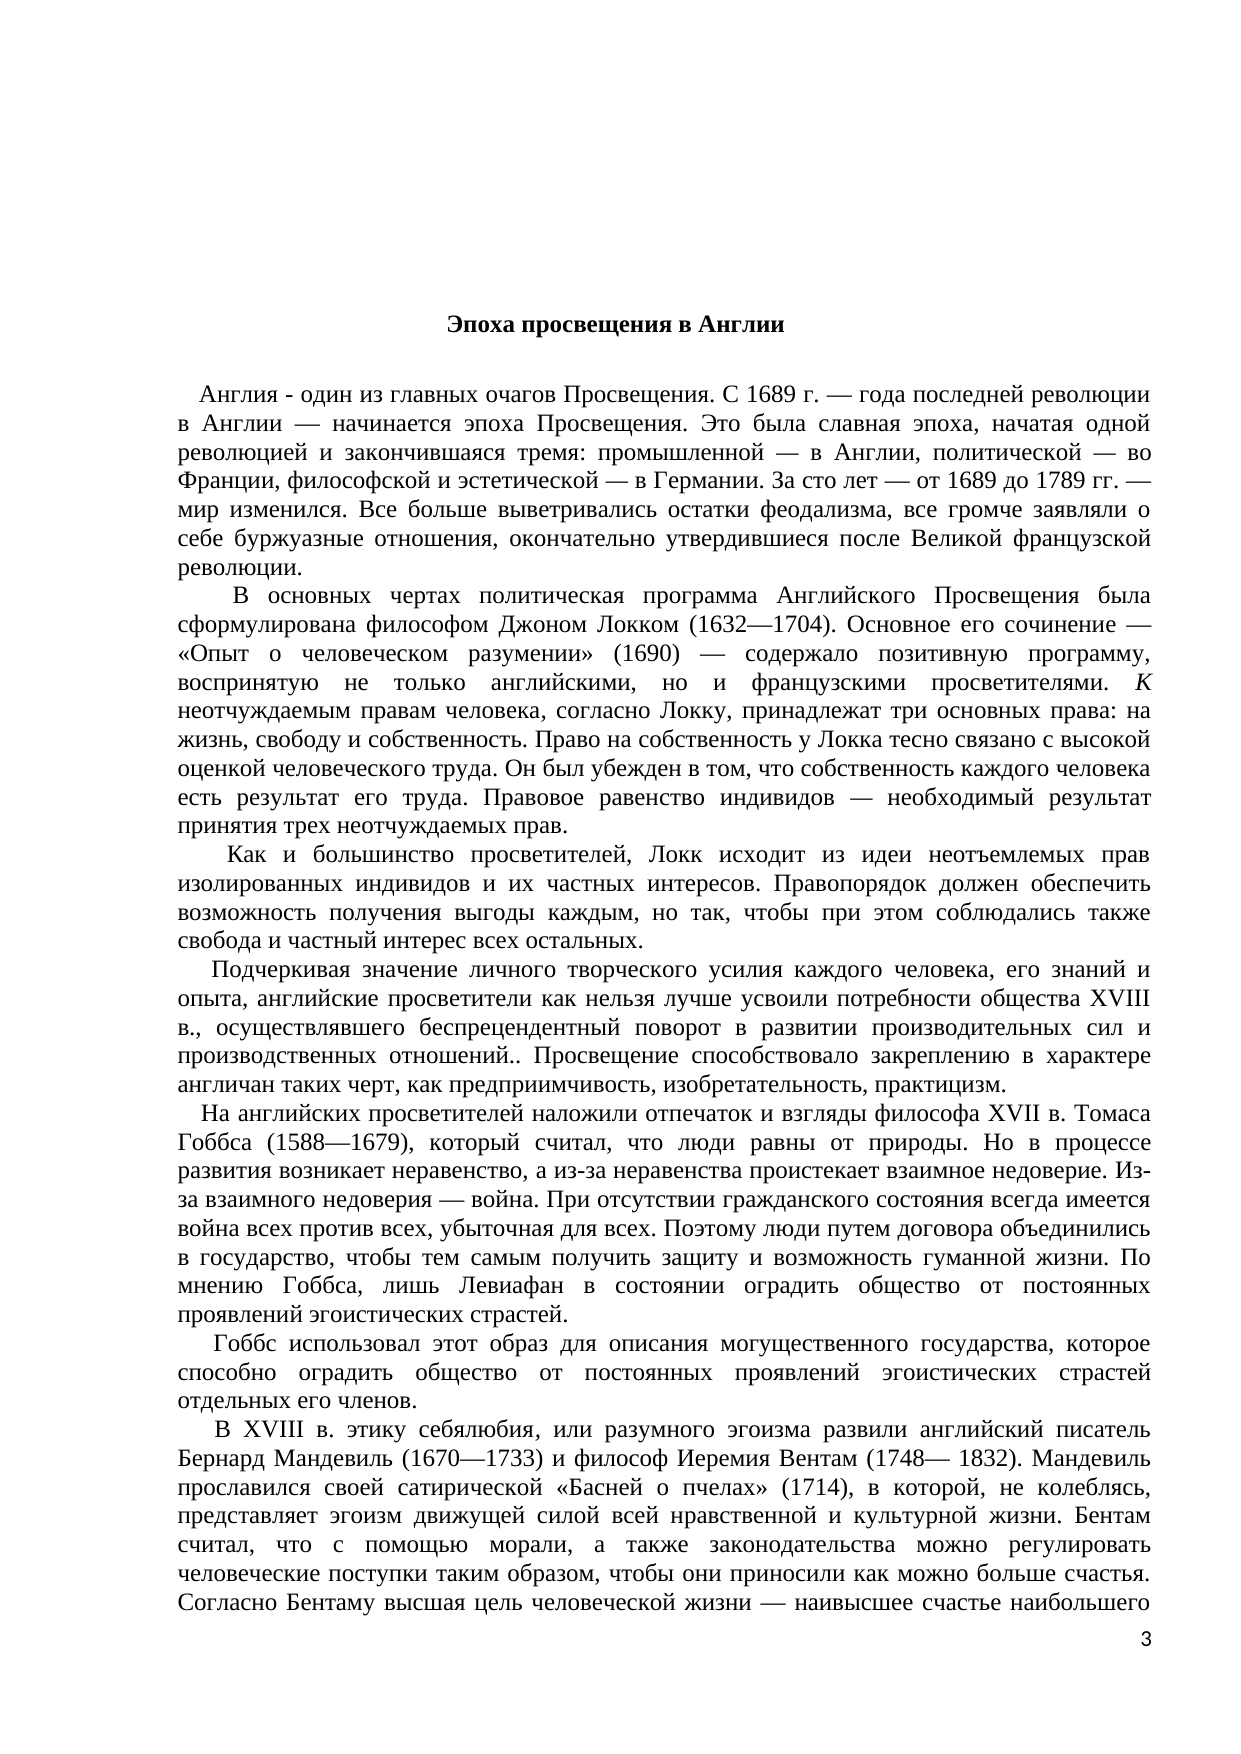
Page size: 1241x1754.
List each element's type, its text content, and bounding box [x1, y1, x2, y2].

text Подчеркивая значение личного творческого усилия каждого человека, его знаний и опыта, английские просветители как нельзя лучше усвоили потребности общества XVIII в., осуществлявшего беспрецендентный поворот в развитии производительных сил и производственных отношений.. Просвещение способствовало закреплению в характере англичан таких черт, как предприимчивость, изобретательность, практицизм. [177, 954, 1152, 1098]
text Гоббс использовал этот образ для описания могущественного государства, которое способно оградить общество от постоянных проявлений эгоистических страстей отдельных его членов. [177, 1328, 1152, 1414]
text Как и большинство просветителей, Локк исходит из идеи неотъемлемых прав изолированных индивидов и их частных интересов. Правопорядок должен обеспечить возможность получения выгоды каждым, но так, чтобы при этом соблюдались также свобода и частный интерес всех остальных. [177, 839, 1152, 954]
text Эпоха просвещения в Англии [177, 309, 1152, 338]
text На английских просветителей наложили отпечаток и взгляды философа XVII в. Томаса Гоббса (1588—1679), который считал, что люди равны от природы. Но в процессе развития возникает неравенство, а из-за неравенства проистекает взаимное недоверие. Из-за взаимного недоверия — война. При отсутствии гражданского состояния всегда имеется война всех против всех, убыточная для всех. Поэтому люди путем договора объединились в государство, чтобы тем самым получить защиту и возможность гуманной жизни. По мнению Гоббса, лишь Левиафан в состоянии оградить общество от постоянных проявлений эгоистических страстей. [177, 1098, 1152, 1328]
text Англия - один из главных очагов Просвещения. С 1689 г. — года последней революции в Англии — начинается эпоха Просвещения. Это была славная эпоха, начатая одной революцией и закончившаяся тремя: промышленной — в Англии, политической — во Франции, философской и эстетической — в Германии. За сто лет — от 1689 до 1789 гг. — мир изменился. Все больше выветривались остатки феодализма, все громче заявляли о себе буржуазные отношения, окончательно утвердившиеся после Великой французской революции. [177, 379, 1152, 581]
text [177, 1414, 1152, 1616]
text В основных чертах политическая программа Английского Просвещения была сформулирована философом Джоном Локком (1632—1704). Основное его сочинение — «Опыт о человеческом разумении» (1690) — содержало позитивную программу, воспринятую не только английскими, но и французскими просветителями. К неотчуждаемым правам человека, согласно Локку, принадлежат три основных права: на жизнь, свободу и собственность. Право на собственность у Локка тесно связано с высокой оценкой человеческого труда. Он был убежден в том, что собственность каждого человека есть результат его труда. Правовое равенство индивидов — необходимый результат принятия трех неотчуждаемых прав. [177, 581, 1152, 839]
